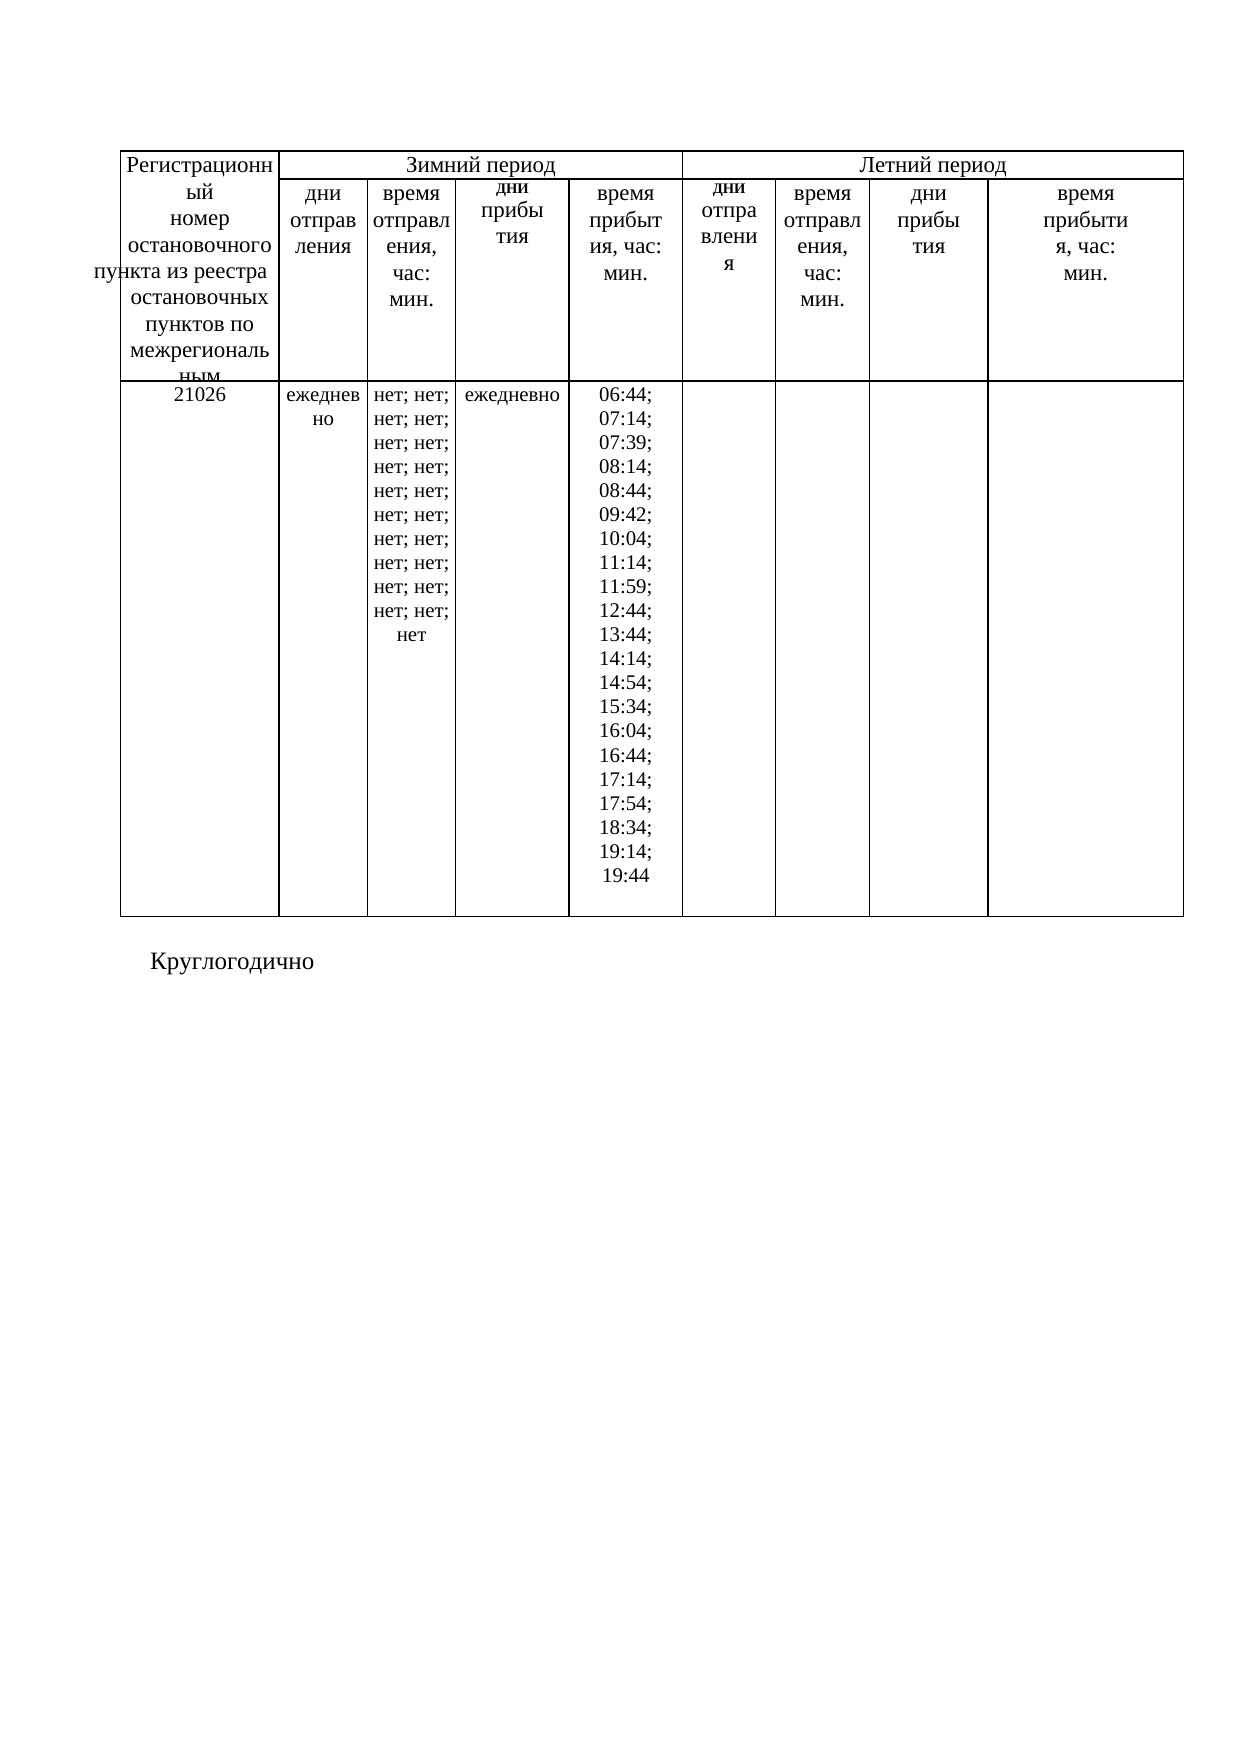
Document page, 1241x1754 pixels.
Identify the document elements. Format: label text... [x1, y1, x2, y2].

table_cell [989, 382, 1183, 916]
table_cell 21026 [121, 382, 278, 916]
table_cell время отправл ения, час: мин. [776, 180, 869, 380]
table_cell [683, 382, 775, 916]
table_header Регистрационный номер остановочного пункта из реестра остановочных пунктов по межрегиональным маршрутам регулярных перевозок [121, 152, 278, 380]
table_cell дни отправ ления [280, 180, 367, 380]
table_cell время прибыти я, час: мин. [989, 180, 1183, 380]
table_cell [776, 382, 869, 916]
table_cell время прибыт ия, час: мин. [570, 180, 682, 380]
text Круглогодично [150, 946, 1090, 975]
table_cell 06:44; 07:14; 07:39; 08:14; 08:44; 09:42; 10:04; 11:14; 11:59; 12:44; 13:44; 14:14; 14:54; 15:34; 16:04; 16:44; 17:14; 17:54; 18:34; 19:14; 19:44 [570, 382, 682, 916]
table_cell нет; нет; нет; нет; нет; нет; нет; нет; нет; нет; нет; нет; нет; нет; нет; нет; нет; нет; нет; нет; нет [368, 382, 455, 916]
table_header Зимний период [280, 152, 682, 178]
table_cell ДНИ отпра влени я [683, 180, 775, 380]
table_cell ежедневно [456, 382, 568, 916]
table_header Летний период [683, 152, 1183, 178]
table_cell время отправл ения, час: мин. [368, 180, 455, 380]
table_cell [870, 382, 987, 916]
table_cell дни прибы тия [870, 180, 987, 380]
table_cell ДНИ прибы тия [456, 180, 568, 380]
table_cell ежедневно [280, 382, 367, 916]
